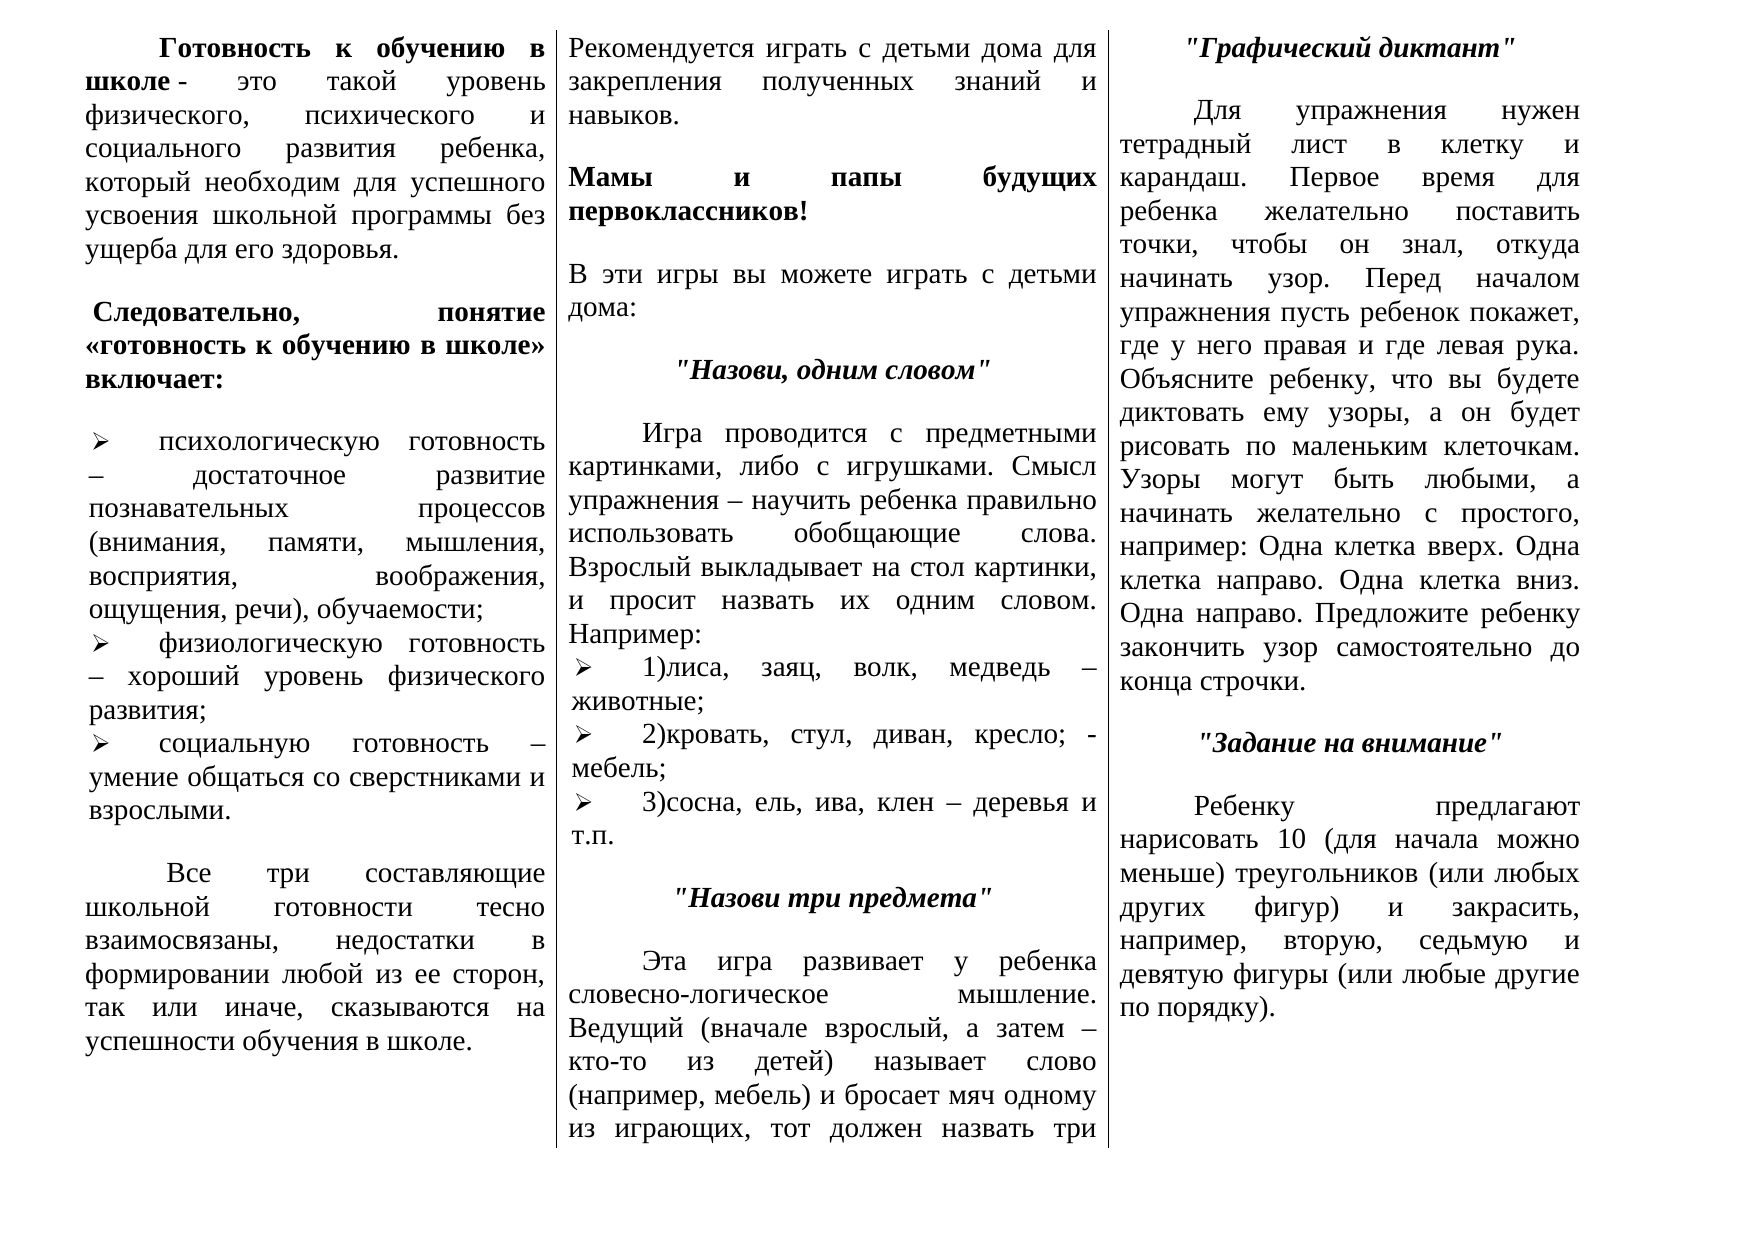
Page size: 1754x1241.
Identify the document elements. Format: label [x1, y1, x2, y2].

table_header [1109, 30, 1591, 1148]
table_header [557, 30, 1108, 1148]
table_header [74, 30, 556, 1148]
